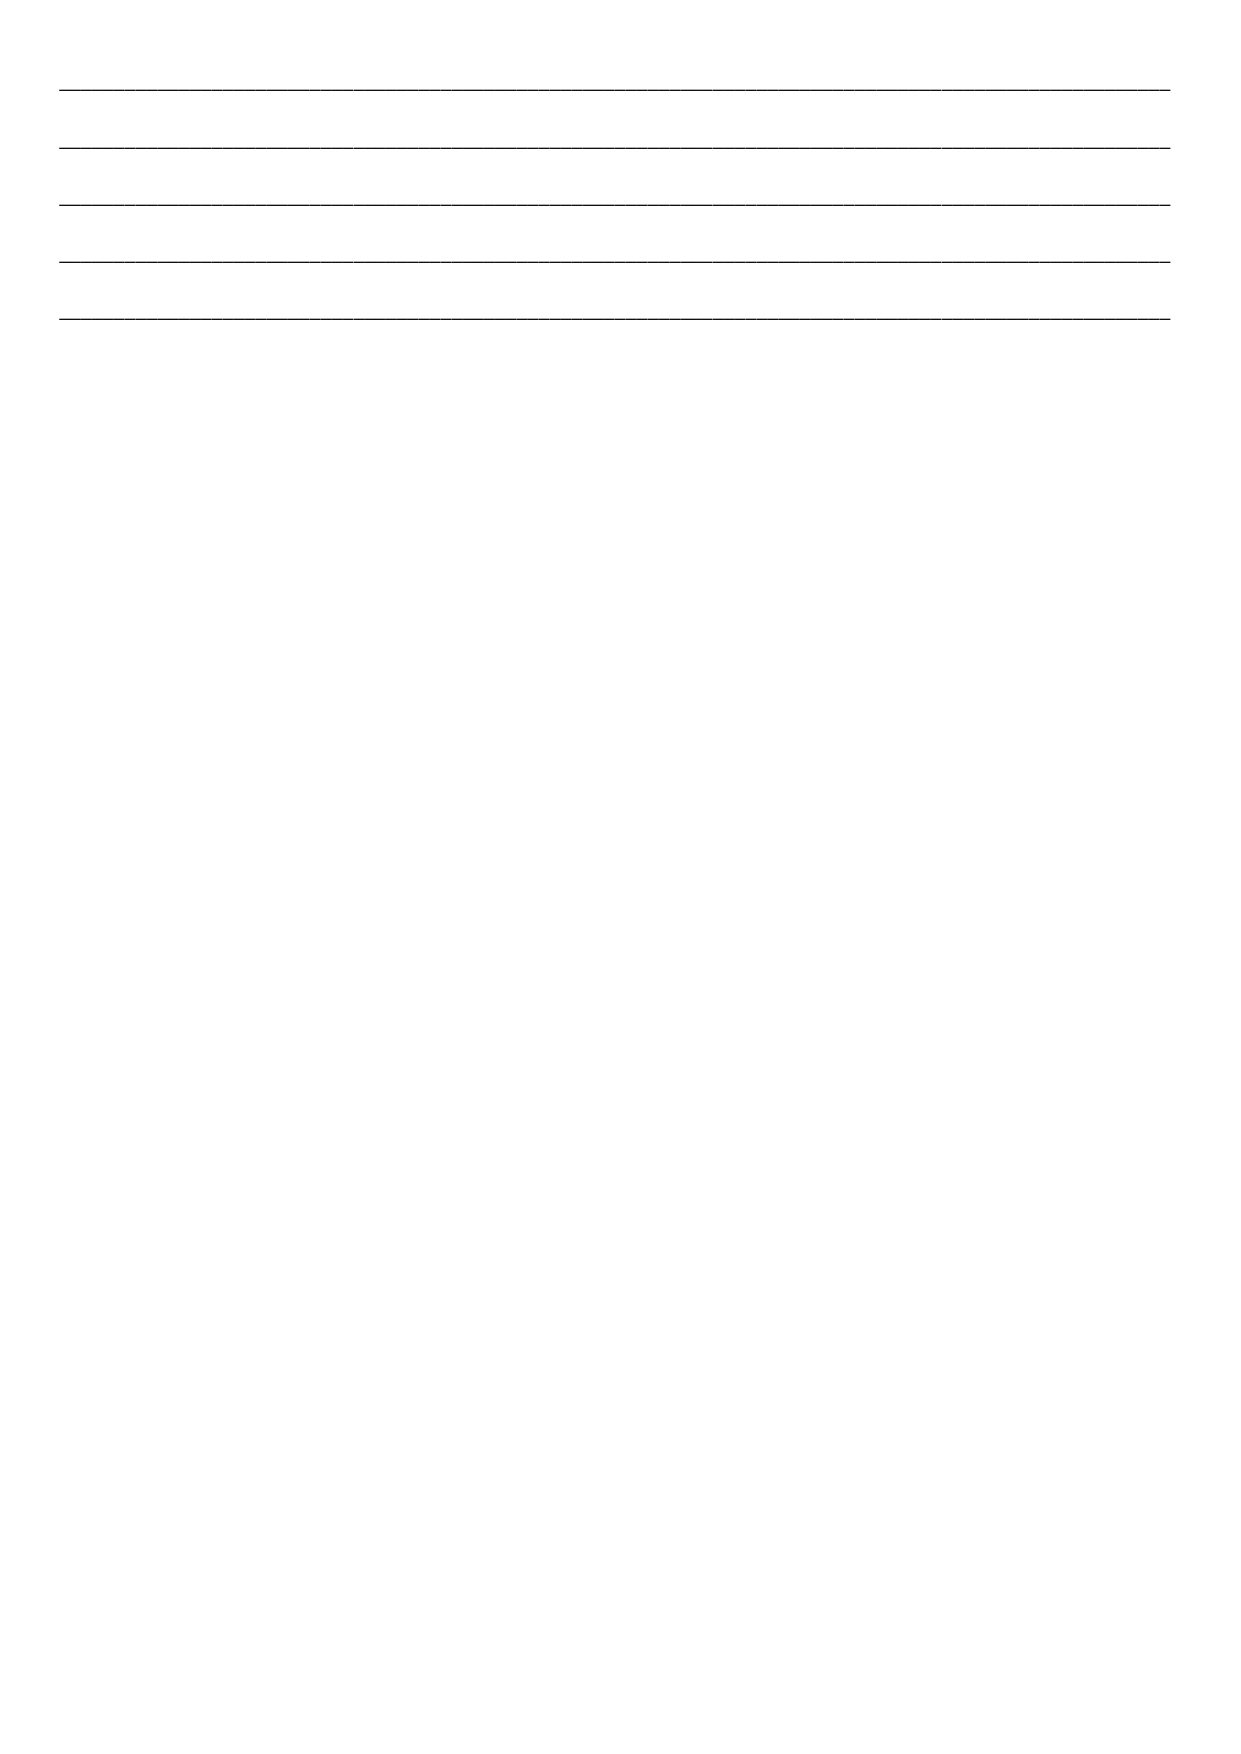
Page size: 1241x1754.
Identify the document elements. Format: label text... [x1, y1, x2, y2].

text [59, 179, 1181, 212]
text ______________________________________________________________________________________________________ [59, 294, 1181, 326]
text ______________________________________________________________________________________________________ [59, 236, 1181, 269]
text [59, 122, 1181, 154]
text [59, 64, 1181, 97]
